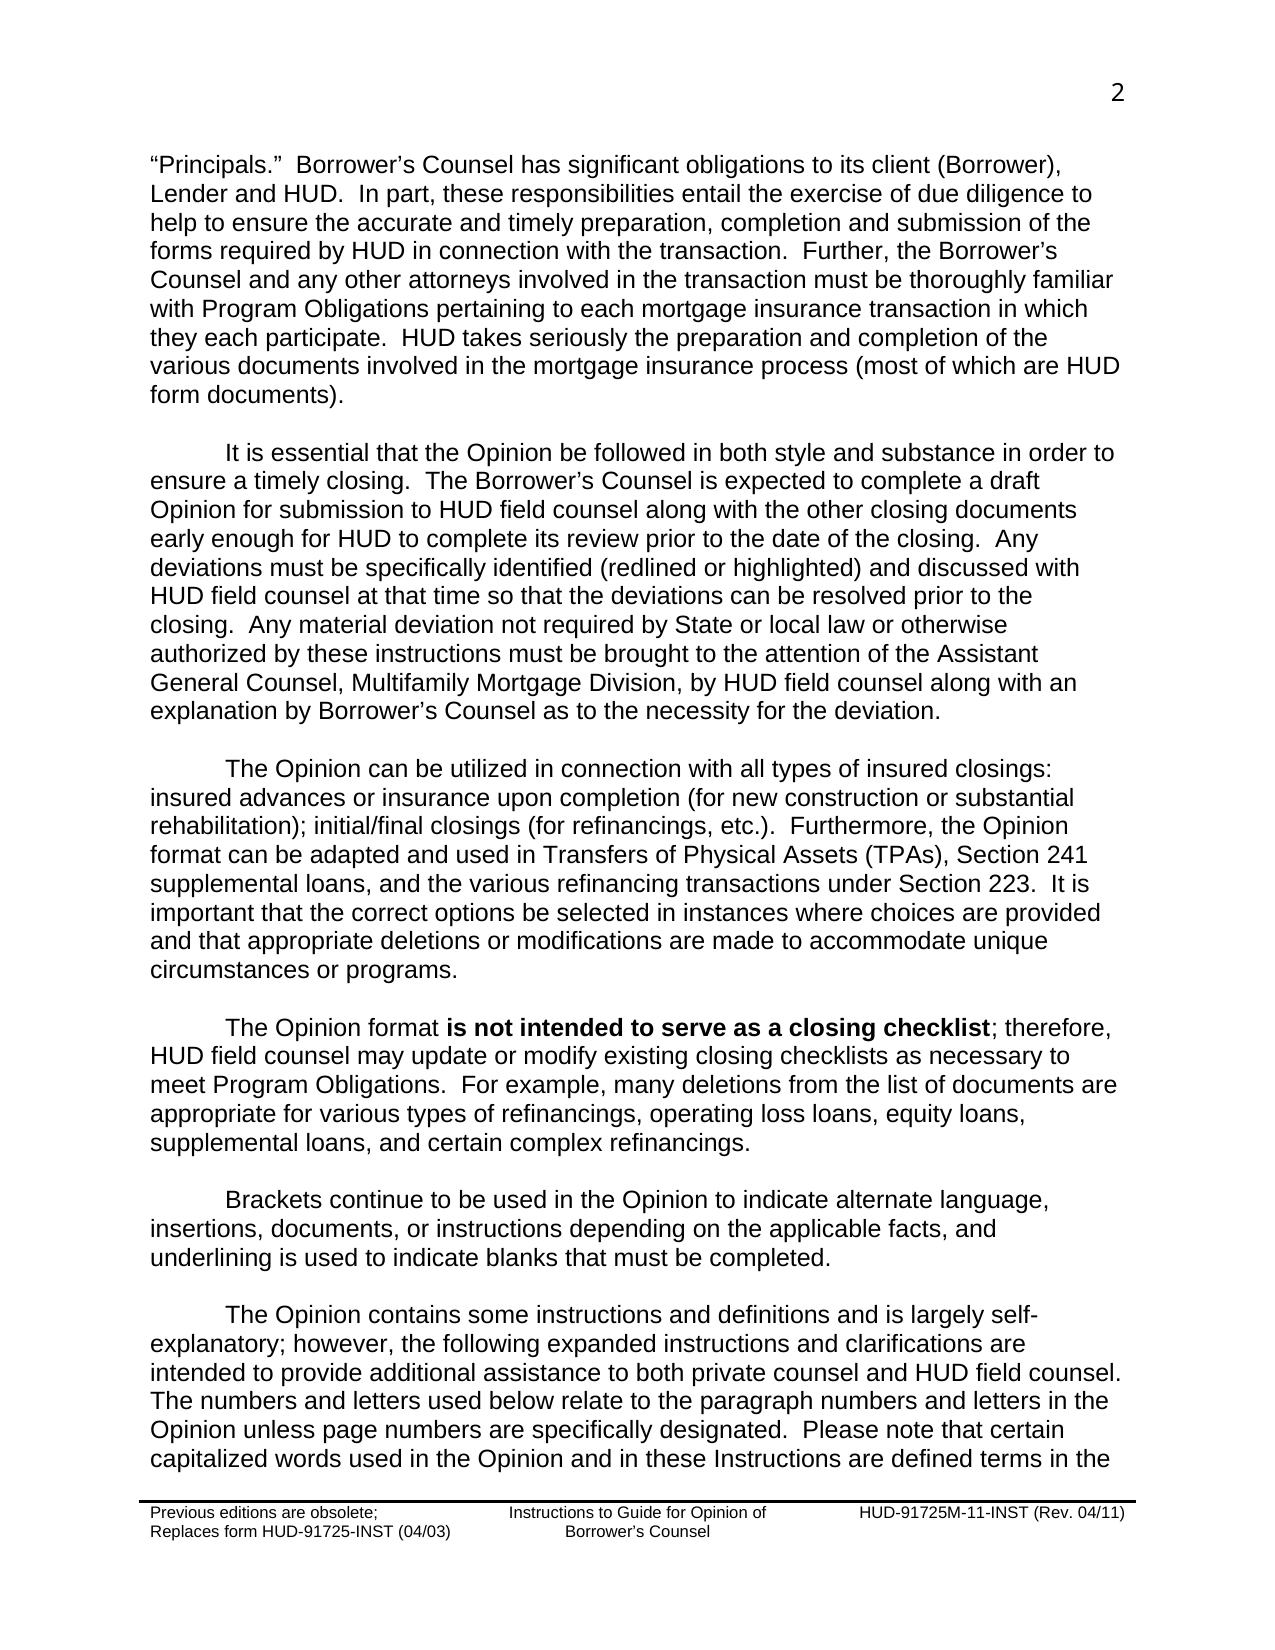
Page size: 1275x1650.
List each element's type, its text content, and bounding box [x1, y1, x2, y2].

text It is essential that the Opinion be followed in both style and substance in order to ensure a timely closing. The Borrower’s Counsel is expected to complete a draft Opinion for submission to HUD field counsel along with the other closing documents early enough for HUD to complete its review prior to the date of the closing. Any deviations must be specifically identified (redlined or highlighted) and discussed with HUD field counsel at that time so that the deviations can be resolved prior to the closing. Any material deviation not required by State or local law or otherwise authorized by these instructions must be brought to the attention of the Assistant General Counsel, Multifamily Mortgage Division, by HUD field counsel along with an explanation by Borrower’s Counsel as to the necessity for the deviation. [150, 437, 1125, 725]
text The Opinion format is not intended to serve as a closing checklist; therefore, HUD field counsel may update or modify existing closing checklists as necessary to meet Program Obligations. For example, many deletions from the list of documents are appropriate for various types of refinancings, operating loss loans, equity loans, supplemental loans, and certain complex refinancings. [150, 1012, 1125, 1156]
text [150, 150, 1125, 409]
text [150, 1300, 1125, 1472]
text The Opinion can be utilized in connection with all types of insured closings: insured advances or insurance upon completion (for new construction or substantial rehabilitation); initial/final closings (for refinancings, etc.). Furthermore, the Opinion format can be adapted and used in Transfers of Physical Assets (TPAs), Section 241 supplemental loans, and the various refinancing transactions under Section 223. It is important that the correct options be selected in instances where choices are provided and that appropriate deletions or modifications are made to accommodate unique circumstances or programs. [150, 754, 1125, 984]
text Brackets continue to be used in the Opinion to indicate alternate language, insertions, documents, or instructions depending on the applicable facts, and underlining is used to indicate blanks that must be completed. [150, 1185, 1125, 1271]
